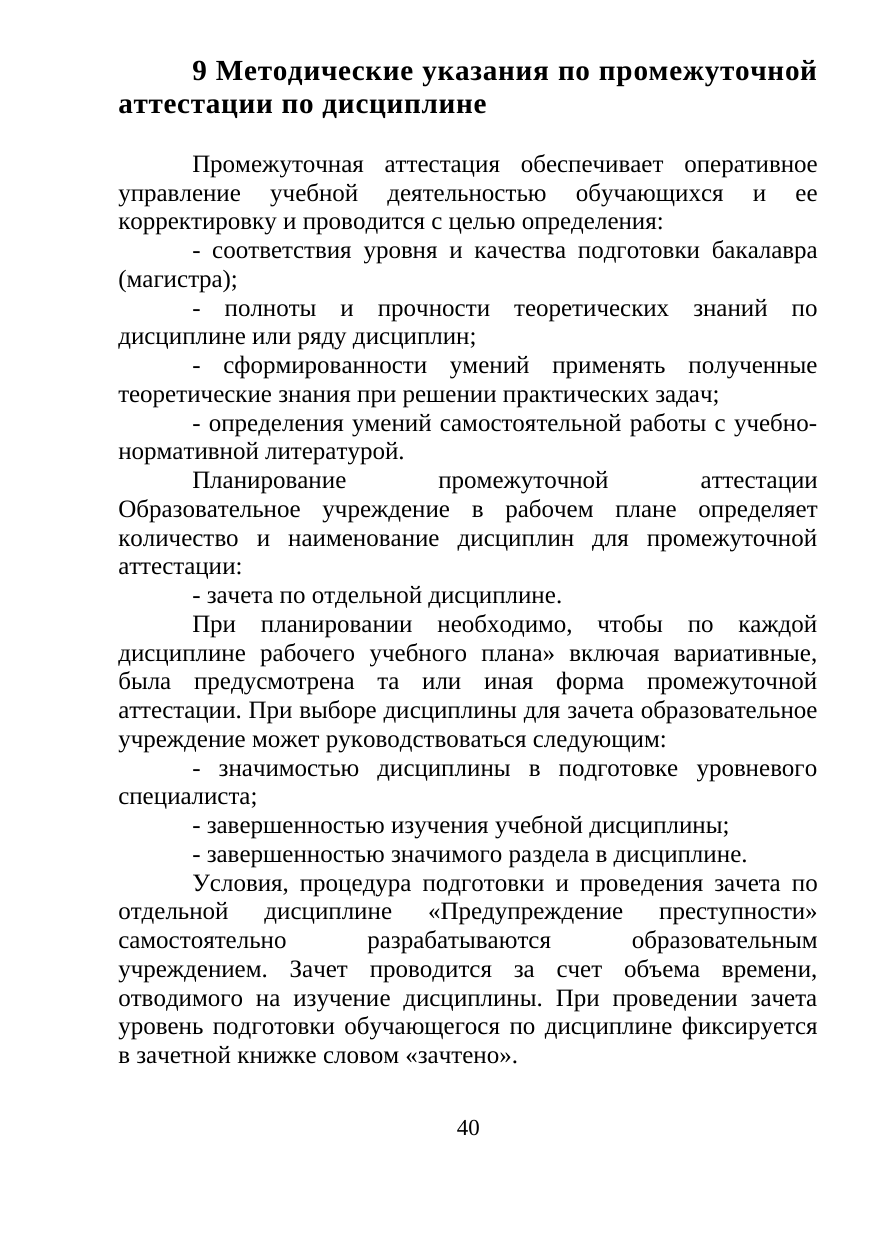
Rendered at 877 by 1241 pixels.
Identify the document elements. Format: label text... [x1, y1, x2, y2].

text - завершенностью изучения учебной дисциплины; [118, 810, 818, 839]
text - соответствия уровня и качества подготовки бакалавра (магистра); [118, 235, 818, 293]
text При планировании необходимо, чтобы по каждой дисциплине рабочего учебного плана» включая вариативные, была предусмотрена та или иная форма промежуточной аттестации. При выборе дисциплины для зачета образовательное учреждение может руководствоваться следующим: [118, 609, 818, 753]
text - определения умений самостоятельной работы с учебно-нормативной литературой. [118, 408, 818, 465]
text Планирование промежуточной аттестации Образовательное учреждение в рабочем плане определяет количество и наименование дисциплин для промежуточной аттестации: [118, 465, 818, 580]
text Промежуточная аттестация обеспечивает оперативное управление учебной деятельностью обучающихся и ее корректировку и проводится с целью определения: [118, 149, 818, 235]
text Условия, процедура подготовки и проведения зачета по отдельной дисциплине «Предупреждение преступности» самостоятельно разрабатываются образовательным учреждением. Зачет проводится за счет объема времени, отводимого на изучение дисциплины. При проведении зачета уровень подготовки обучающегося по дисциплине фиксируется в зачетной книжке словом «зачтено». [118, 868, 818, 1069]
text - полноты и прочности теоретических знаний по дисциплине или ряду дисциплин; [118, 293, 818, 350]
text 9 Методические указания по промежуточной аттестации по дисциплине [118, 53, 818, 120]
text - сформированности умений применять полученные теоретические знания при решении практических задач; [118, 350, 818, 408]
text - зачета по отдельной дисциплине. [118, 580, 818, 609]
text - значимостью дисциплины в подготовке уровневого специалиста; [118, 753, 818, 810]
text - завершенностью значимого раздела в дисциплине. [118, 839, 818, 868]
